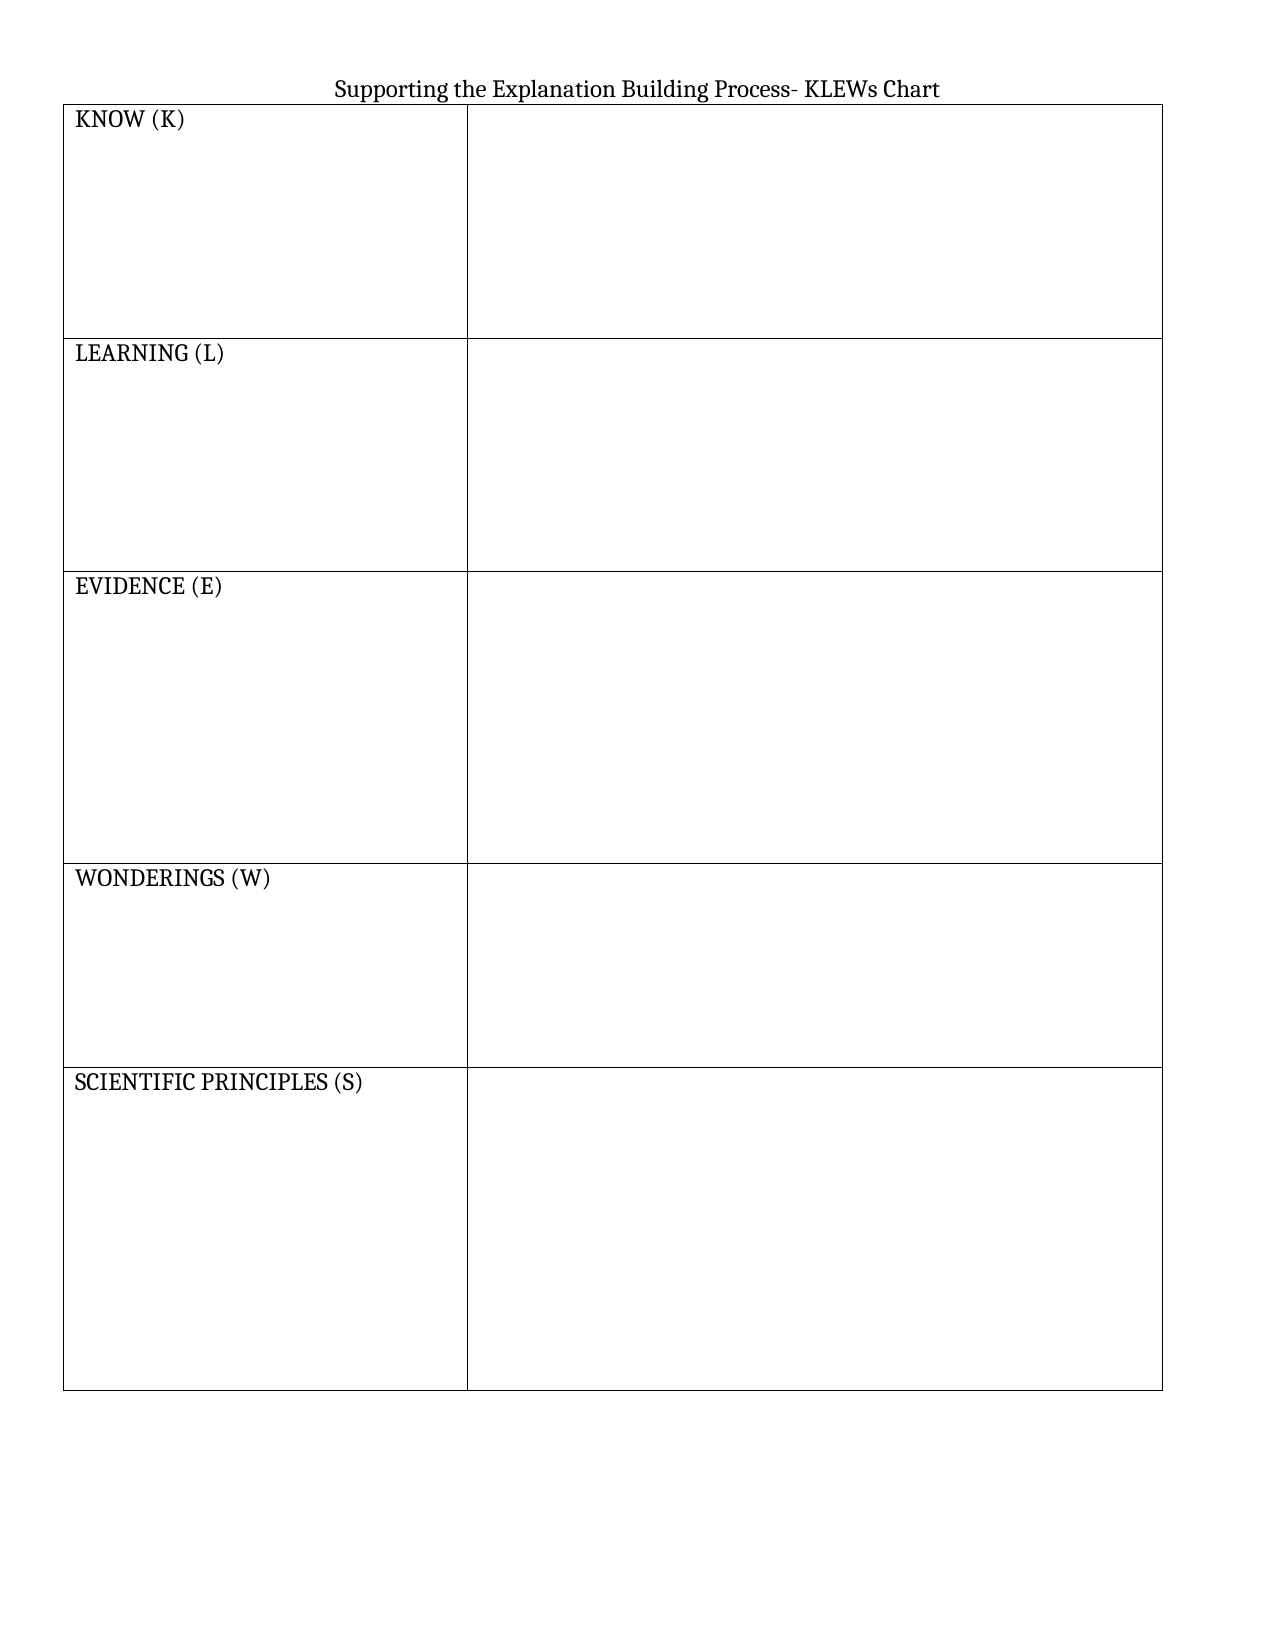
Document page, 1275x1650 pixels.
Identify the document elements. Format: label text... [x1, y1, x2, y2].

table_cell KNOW (K) [64, 105, 467, 338]
table_cell [468, 339, 1162, 571]
table_cell EVIDENCE (E) [64, 572, 467, 863]
table_cell SCIENTIFIC PRINCIPLES (S) [64, 1068, 467, 1390]
table_cell [468, 105, 1162, 338]
table_cell [468, 572, 1162, 863]
table_cell [468, 1068, 1162, 1390]
table_cell WONDERINGS (W) [64, 864, 467, 1067]
table_cell [468, 864, 1162, 1067]
table_cell LEARNING (L) [64, 339, 467, 571]
